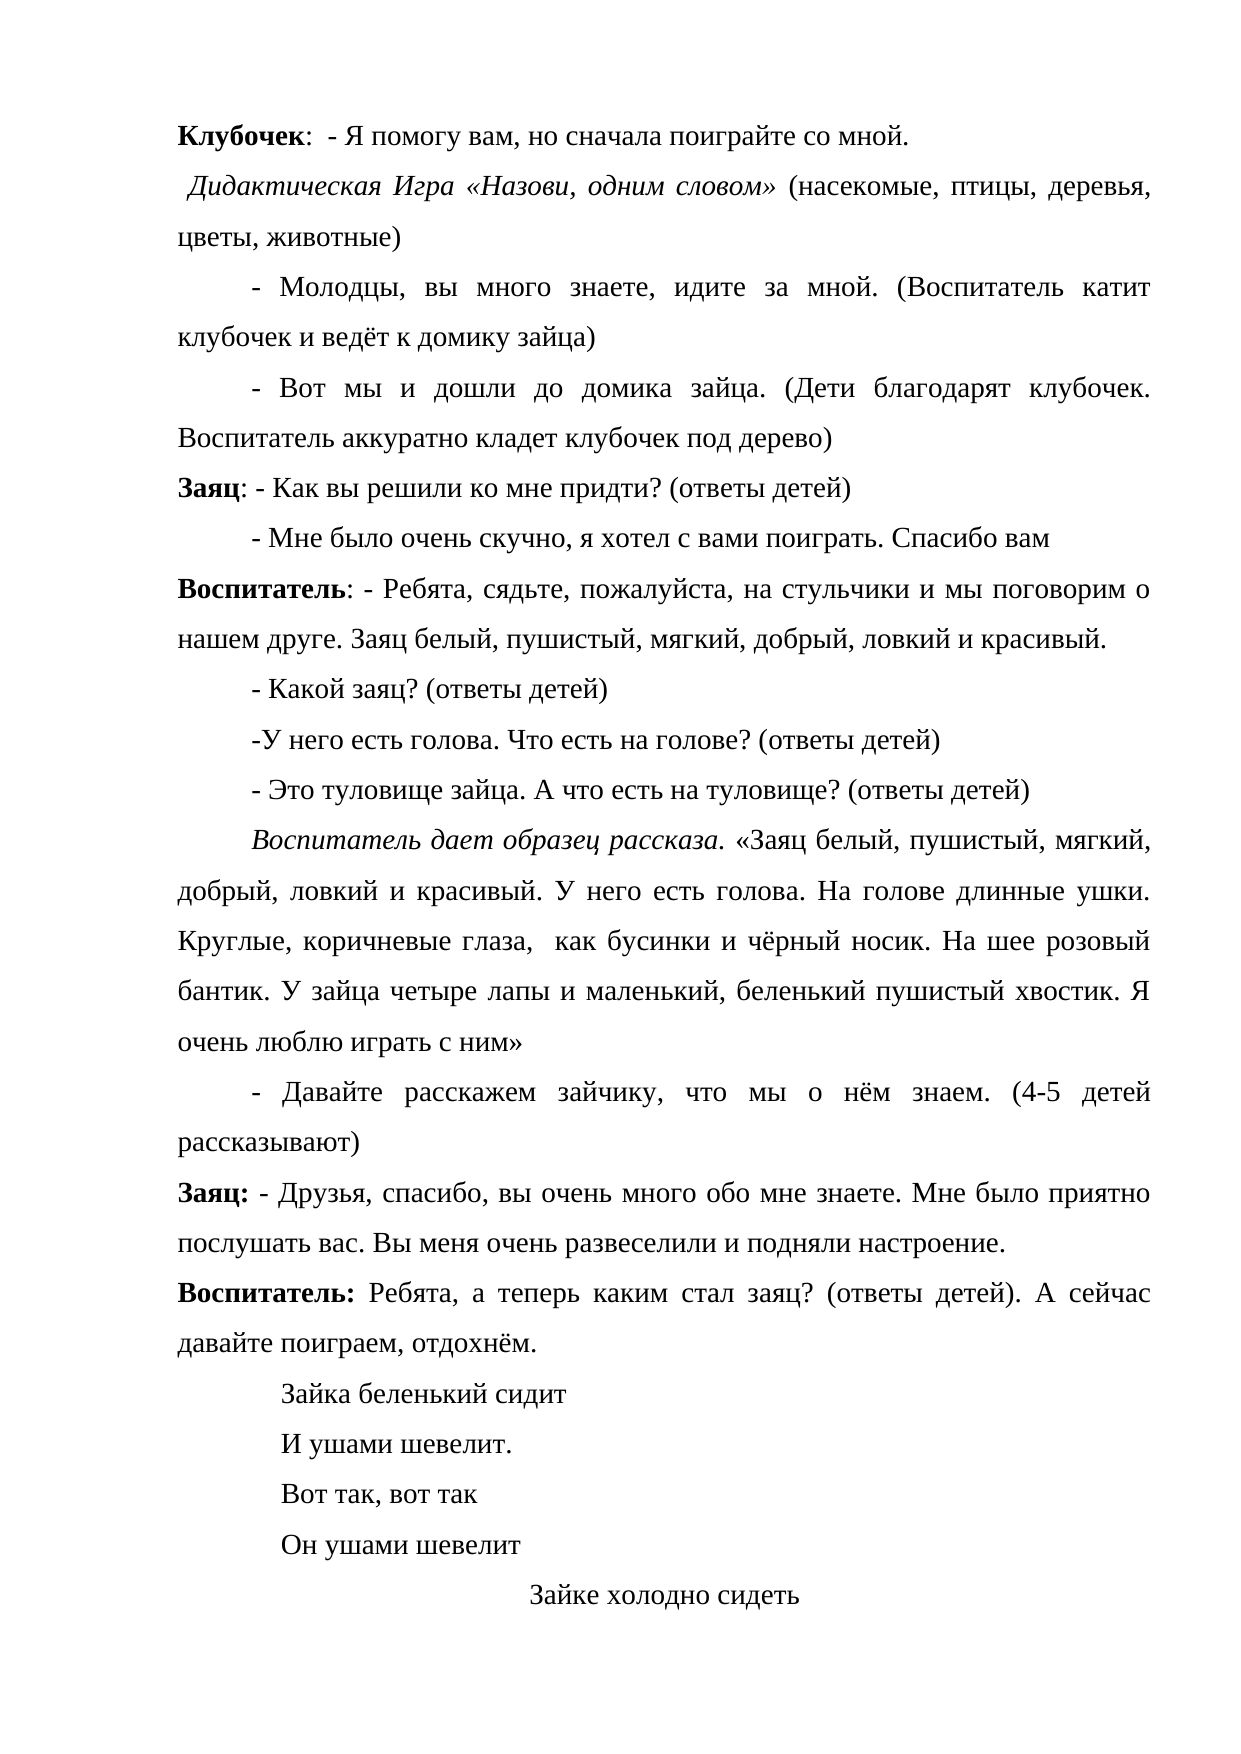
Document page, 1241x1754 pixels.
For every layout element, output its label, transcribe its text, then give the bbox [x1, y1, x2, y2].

text -У него есть голова. Что есть на голове? (ответы детей) [177, 722, 1152, 755]
text - Давайте расскажем зайчику, что мы о нём знаем. (4-5 детей рассказывают) [177, 1074, 1152, 1158]
text Воспитатель: Ребята, а теперь каким стал заяц? (ответы детей). А сейчас давайте поиграем, отдохнём. [177, 1275, 1152, 1359]
text - Это туловище зайца. А что есть на туловище? (ответы детей) [177, 772, 1152, 806]
text Воспитатель: - Ребята, сядьте, пожалуйста, на стульчики и мы поговорим о нашем друге. Заяц белый, пушистый, мягкий, добрый, ловкий и красивый. [177, 571, 1152, 655]
text Заяц: - Друзья, спасибо, вы очень много обо мне знаете. Мне было приятно послушать вас. Вы меня очень развеселили и подняли настроение. [177, 1175, 1152, 1258]
text Зайке холодно сидеть [177, 1577, 1152, 1611]
text Вот так, вот так [281, 1477, 1152, 1510]
text Заяц: - Как вы решили ко мне придти? (ответы детей) [177, 470, 1152, 504]
text - Мне было очень скучно, я хотел с вами поиграть. Спасибо вам [177, 521, 1152, 554]
text Дидактическая Игра «Назови, одним словом» (насекомые, птицы, деревья, цветы, животные) [177, 168, 1152, 252]
text Зайка беленький сидит [281, 1376, 1152, 1409]
text Клубочек: - Я помогу вам, но сначала поиграйте со мной. [177, 118, 1152, 152]
text Воспитатель дает образец рассказа. «Заяц белый, пушистый, мягкий, добрый, ловкий и красивый. У него есть голова. На голове длинные ушки. Круглые, коричневые глаза, как бусинки и чёрный носик. На шее розовый бантик. У зайца четыре лапы и маленький, беленький пушистый хвостик. Я очень люблю играть с ним» [177, 822, 1152, 1057]
text Он ушами шевелит [281, 1527, 1152, 1560]
text - Вот мы и дошли до домика зайца. (Дети благодарят клубочек. Воспитатель аккуратно кладет клубочек под дерево) [177, 370, 1152, 453]
text И ушами шевелит. [281, 1426, 1152, 1460]
text - Какой заяц? (ответы детей) [177, 672, 1152, 705]
text - Молодцы, вы много знаете, идите за мной. (Воспитатель катит клубочек и ведёт к домику зайца) [177, 269, 1152, 353]
